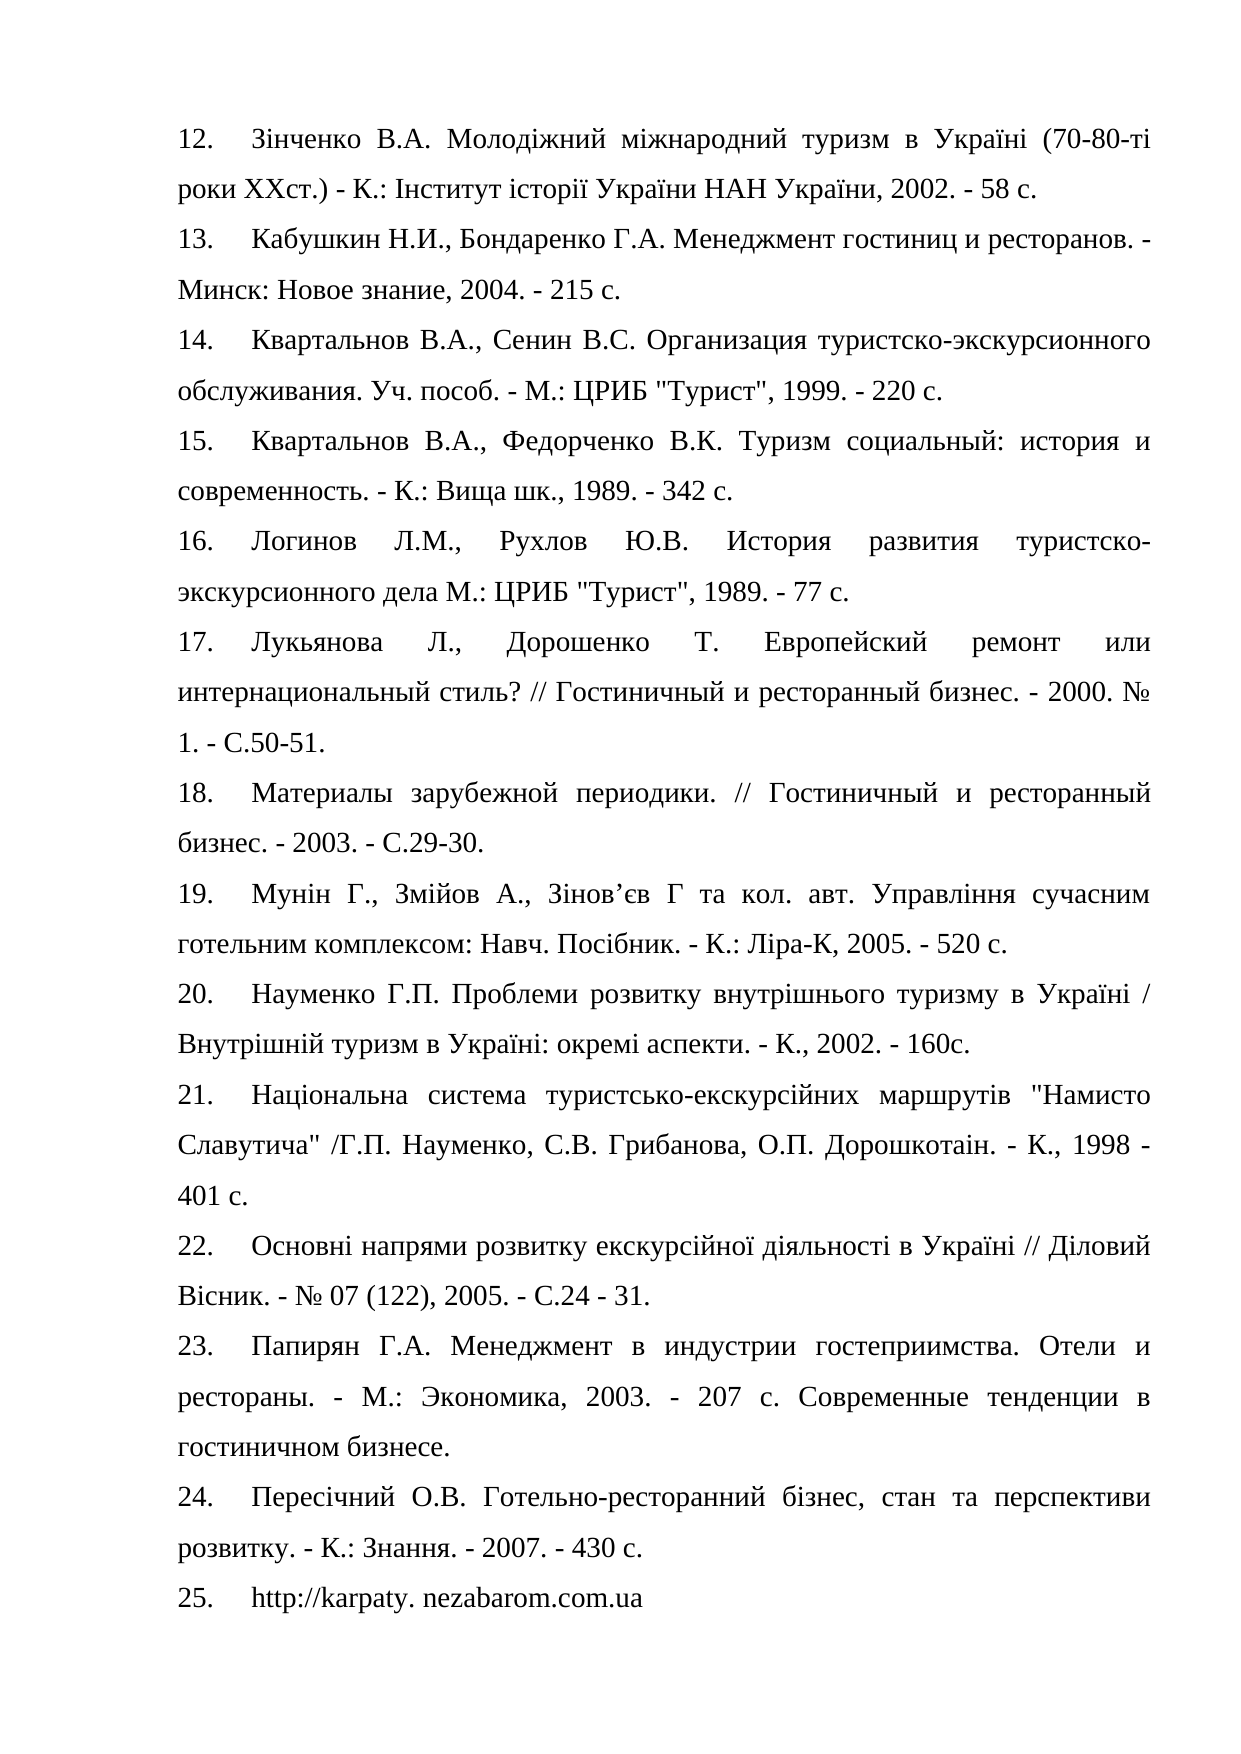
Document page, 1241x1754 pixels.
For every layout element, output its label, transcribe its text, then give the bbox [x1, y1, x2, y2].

text Квартальнов В.А., Федорченко В.К. Туризм социальный: история и современность. - К.: Вища шк., 1989. - 342 с. [177, 423, 1152, 507]
text http://karpaty. nezabarom.com.ua [177, 1580, 1152, 1614]
text Основні напрями розвитку екскурсійної діяльності в Україні // Діловий Вісник. - № 07 (122), 2005. - С.24 - 31. [177, 1228, 1152, 1312]
text Материалы зарубежной периодики. // Гостиничный и ресторанный бизнес. - 2003. - С.29-30. [177, 775, 1152, 859]
text Науменко Г.П. Проблеми розвитку внутрішнього туризму в Україні / Внутрішній туризм в Україні: окремі аспекти. - К., 2002. - 160с. [177, 976, 1152, 1060]
text Зінченко В.А. Молодіжний міжнародний туризм в Україні (70-80-ті роки ХХст.) - К.: Інститут історії України НАН України, 2002. - 58 с. [177, 121, 1152, 205]
text Логинов Л.М., Рухлов Ю.В. История развития туристско-экскурсионного дела М.: ЦРИБ "Турист", 1989. - 77 с. [177, 523, 1152, 607]
text Кабушкин Н.И., Бондаренко Г.А. Менеджмент гостиниц и ресторанов. - Минск: Новое знание, 2004. - 215 с. [177, 222, 1152, 306]
text Папирян Г.А. Менеджмент в индустрии гостеприимства. Отели и рестораны. - М.: Экономика, 2003. - 207 с. Современные тенденции в гостиничном бизнесе. [177, 1328, 1152, 1463]
text Пересічний О.В. Готельно-ресторанний бізнес, стан та перспективи розвитку. - К.: Знання. - 2007. - 430 с. [177, 1479, 1152, 1563]
text Лукьянова Л., Дорошенко Т. Европейский ремонт или интернациональный стиль? // Гостиничный и ресторанный бизнес. - 2000. № 1. - С.50-51. [177, 624, 1152, 758]
text Мунін Г., Змійов А., Зінов’єв Г та кол. авт. Управління сучасним готельним комплексом: Навч. Посібник. - К.: Ліра-К, 2005. - 520 с. [177, 876, 1152, 959]
text Національна система туристсько-екскурсійних маршрутів "Намисто Славутича" /Г.П. Науменко, С.В. Грибанова, О.П. Дорошкотаін. - К., 1998 - 401 с. [177, 1077, 1152, 1211]
text Квартальнов В.А., Сенин В.С. Организация туристско-экскурсионного обслуживания. Уч. пособ. - М.: ЦРИБ "Турист", 1999. - 220 с. [177, 322, 1152, 406]
